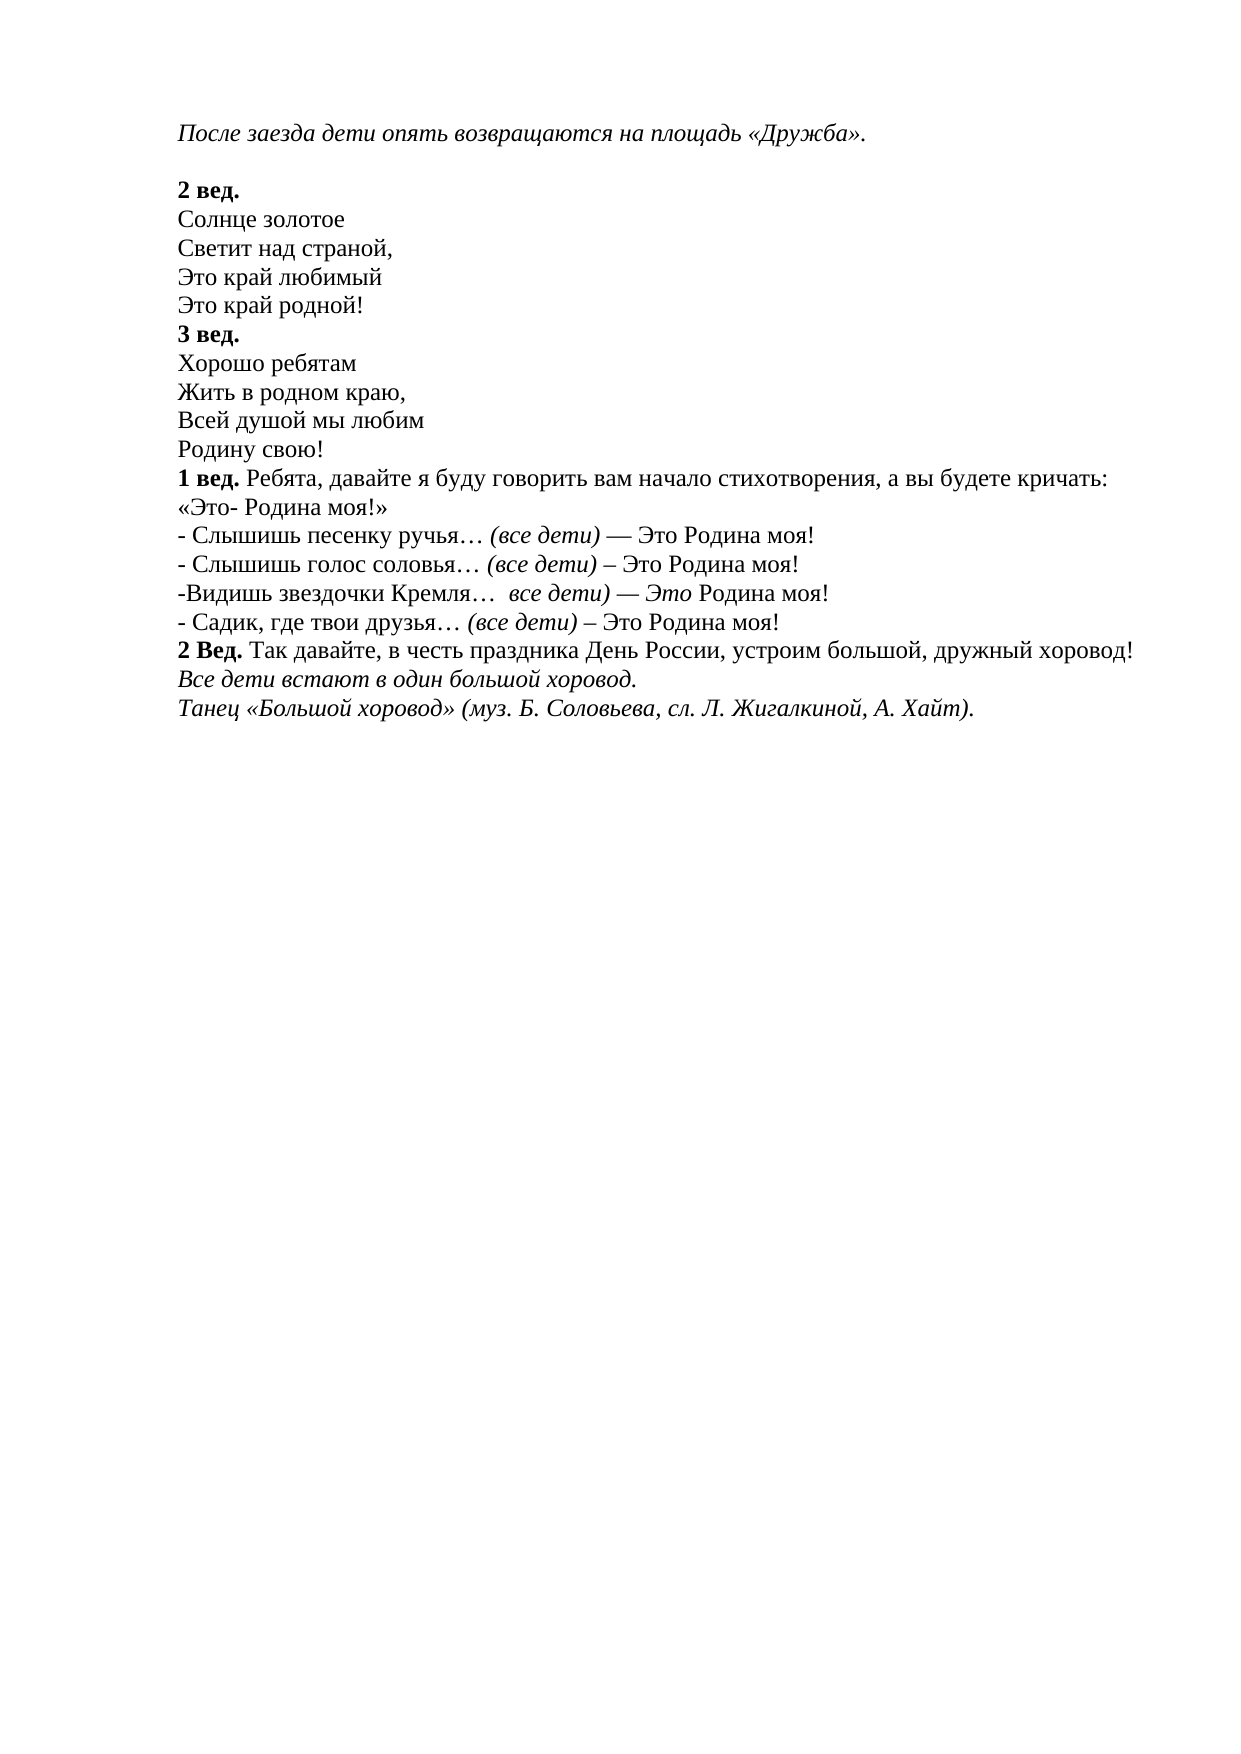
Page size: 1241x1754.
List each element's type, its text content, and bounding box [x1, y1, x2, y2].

text Светит над страной, [177, 233, 1152, 262]
text - Слышишь песенку ручья… (все дети) — Это Родина моя! [177, 521, 1152, 549]
text Родину свою! [177, 434, 1152, 463]
text Жить в родном краю, [177, 377, 1152, 406]
text 2 вед. [177, 176, 1152, 204]
text После заезда дети опять возвращаются на площадь «Дружба». [177, 118, 1152, 147]
text 1 вед. Ребята, давайте я буду говорить вам начало стихотворения, а вы будете кричать: «Это- Родина моя!» [177, 463, 1152, 521]
text Солнце золотое [177, 204, 1152, 233]
text Это край любимый [177, 262, 1152, 291]
text Всей душой мы любим [177, 406, 1152, 434]
text Все дети встают в один большой хоровод. [177, 664, 1152, 693]
text 2 Вед. Так давайте, в честь праздника День России, устроим большой, дружный хоровод! [177, 636, 1152, 664]
text Танец «Большой хоровод» (муз. Б. Соловьева, сл. Л. Жигалкиной, А. Хайт). [177, 693, 1152, 722]
text -Видишь звездочки Кремля… все дети) — Это Родина моя! [177, 578, 1152, 607]
text - Садик, где твои друзья… (все дети) – Это Родина моя! [177, 607, 1152, 636]
text Хорошо ребятам [177, 348, 1152, 377]
text - Слышишь голос соловья… (все дети) – Это Родина моя! [177, 549, 1152, 578]
text Это край родной! [177, 291, 1152, 319]
text 3 вед. [177, 319, 1152, 348]
